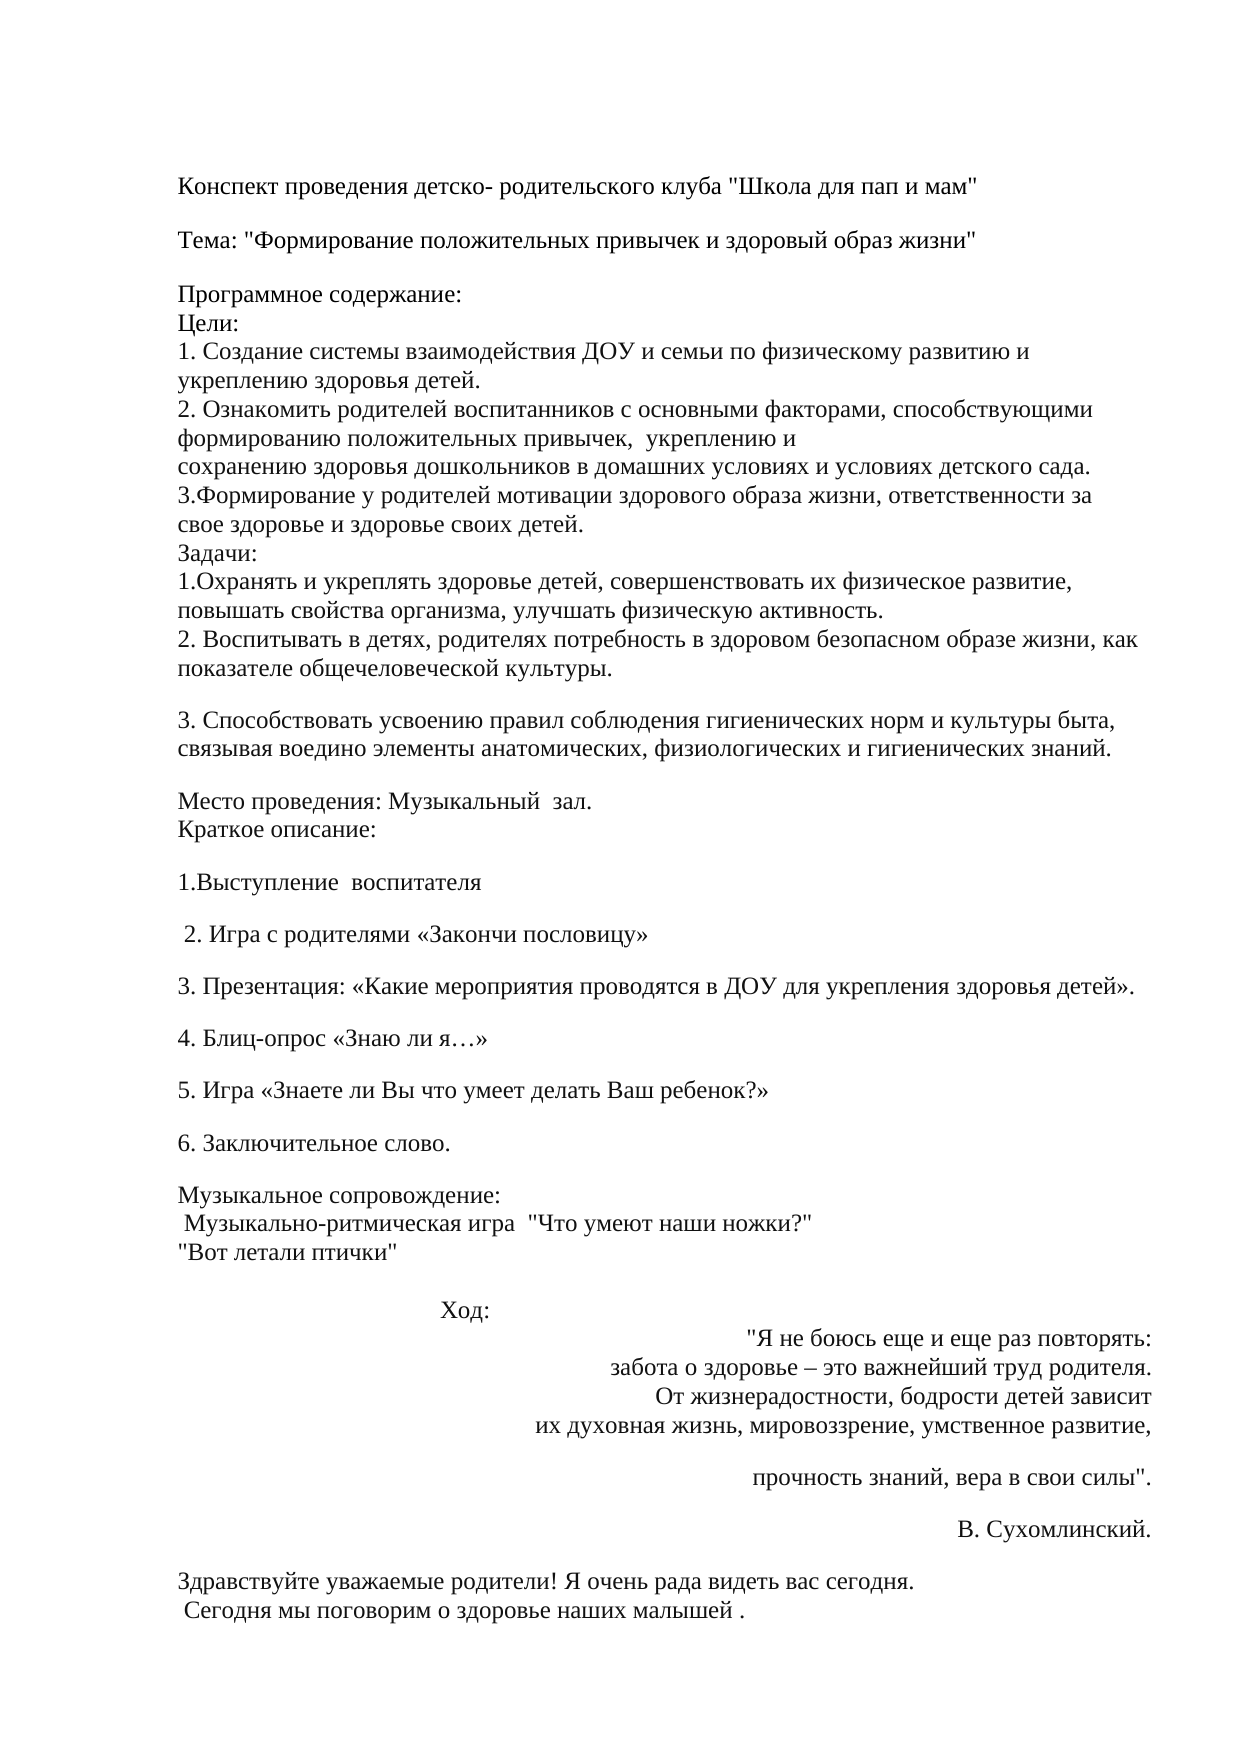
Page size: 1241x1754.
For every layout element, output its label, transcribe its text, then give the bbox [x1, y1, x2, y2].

text их духовная жизнь, мировоззрение, умственное развитие, [177, 1410, 1152, 1438]
text От жизнерадостности, бодрости детей зависит [177, 1381, 1152, 1410]
text В. Сухомлинский. [177, 1514, 1152, 1543]
text 3. Способствовать усвоению правил соблюдения гигиенических норм и культуры быта, связывая воедино элементы анатомических, физиологических и гигиенических знаний. [177, 705, 1152, 762]
text 6. Заключительное слово. [177, 1128, 1152, 1156]
text Здравствуйте уважаемые родители! Я очень рада видеть вас сегодня. [177, 1566, 1152, 1595]
text 2. Воспитывать в детях, родителях потребность в здоровом безопасном образе жизни, как показателе общечеловеческой культуры. [177, 624, 1152, 681]
text 2. Игра с родителями «Закончи пословицу» [177, 919, 1152, 948]
text Конспект проведения детско- родительского клуба "Школа для пап и мам" [177, 171, 1152, 200]
text Задачи: [177, 538, 1152, 566]
text забота о здоровье – это важнейший труд родителя. [177, 1352, 1152, 1381]
text 1.Охранять и укреплять здоровье детей, совершенствовать их физическое развитие, повышать свойства организма, улучшать физическую активность. [177, 566, 1152, 624]
text 1. Создание системы взаимодействия ДОУ и семьи по физическому развитию и укреплению здоровья детей. [177, 336, 1152, 394]
text прочность знаний, вера в свои силы". [177, 1462, 1152, 1491]
text 3.Формирование у родителей мотивации здорового образа жизни, ответственности за свое здоровье и здоровье своих детей. [177, 480, 1152, 538]
text 4. Блиц-опрос «Знаю ли я…» [177, 1023, 1152, 1052]
text Музыкально-ритмическая игра "Что умеют наши ножки?" [177, 1208, 1152, 1237]
text 3. Презентация: «Какие мероприятия проводятся в ДОУ для укрепления здоровья детей». [177, 971, 1152, 1000]
text Тема: "Формирование положительных привычек и здоровый образ жизни" [177, 225, 1152, 254]
text 2. Ознакомить родителей воспитанников с основными факторами, способствующими формированию положительных привычек, укреплению и сохранению здоровья дошкольников в домашних условиях и условиях детского сада. [177, 394, 1152, 480]
text Цели: [177, 308, 1152, 336]
text 5. Игра «Знаете ли Вы что умеет делать Ваш ребенок?» [177, 1075, 1152, 1104]
text "Я не боюсь еще и еще раз повторять: [177, 1323, 1152, 1352]
text "Вот летали птички" [177, 1237, 1152, 1266]
text Сегодня мы поговорим о здоровье наших малышей . [177, 1595, 1152, 1624]
text Программное содержание: [177, 279, 1152, 308]
text Музыкальное сопровождение: [177, 1180, 1152, 1208]
text Краткое описание: [177, 814, 1152, 843]
text Место проведения: Музыкальный зал. [177, 786, 1152, 814]
text 1.Выступление воспитателя [177, 867, 1152, 895]
text Ход: [177, 1295, 1152, 1323]
